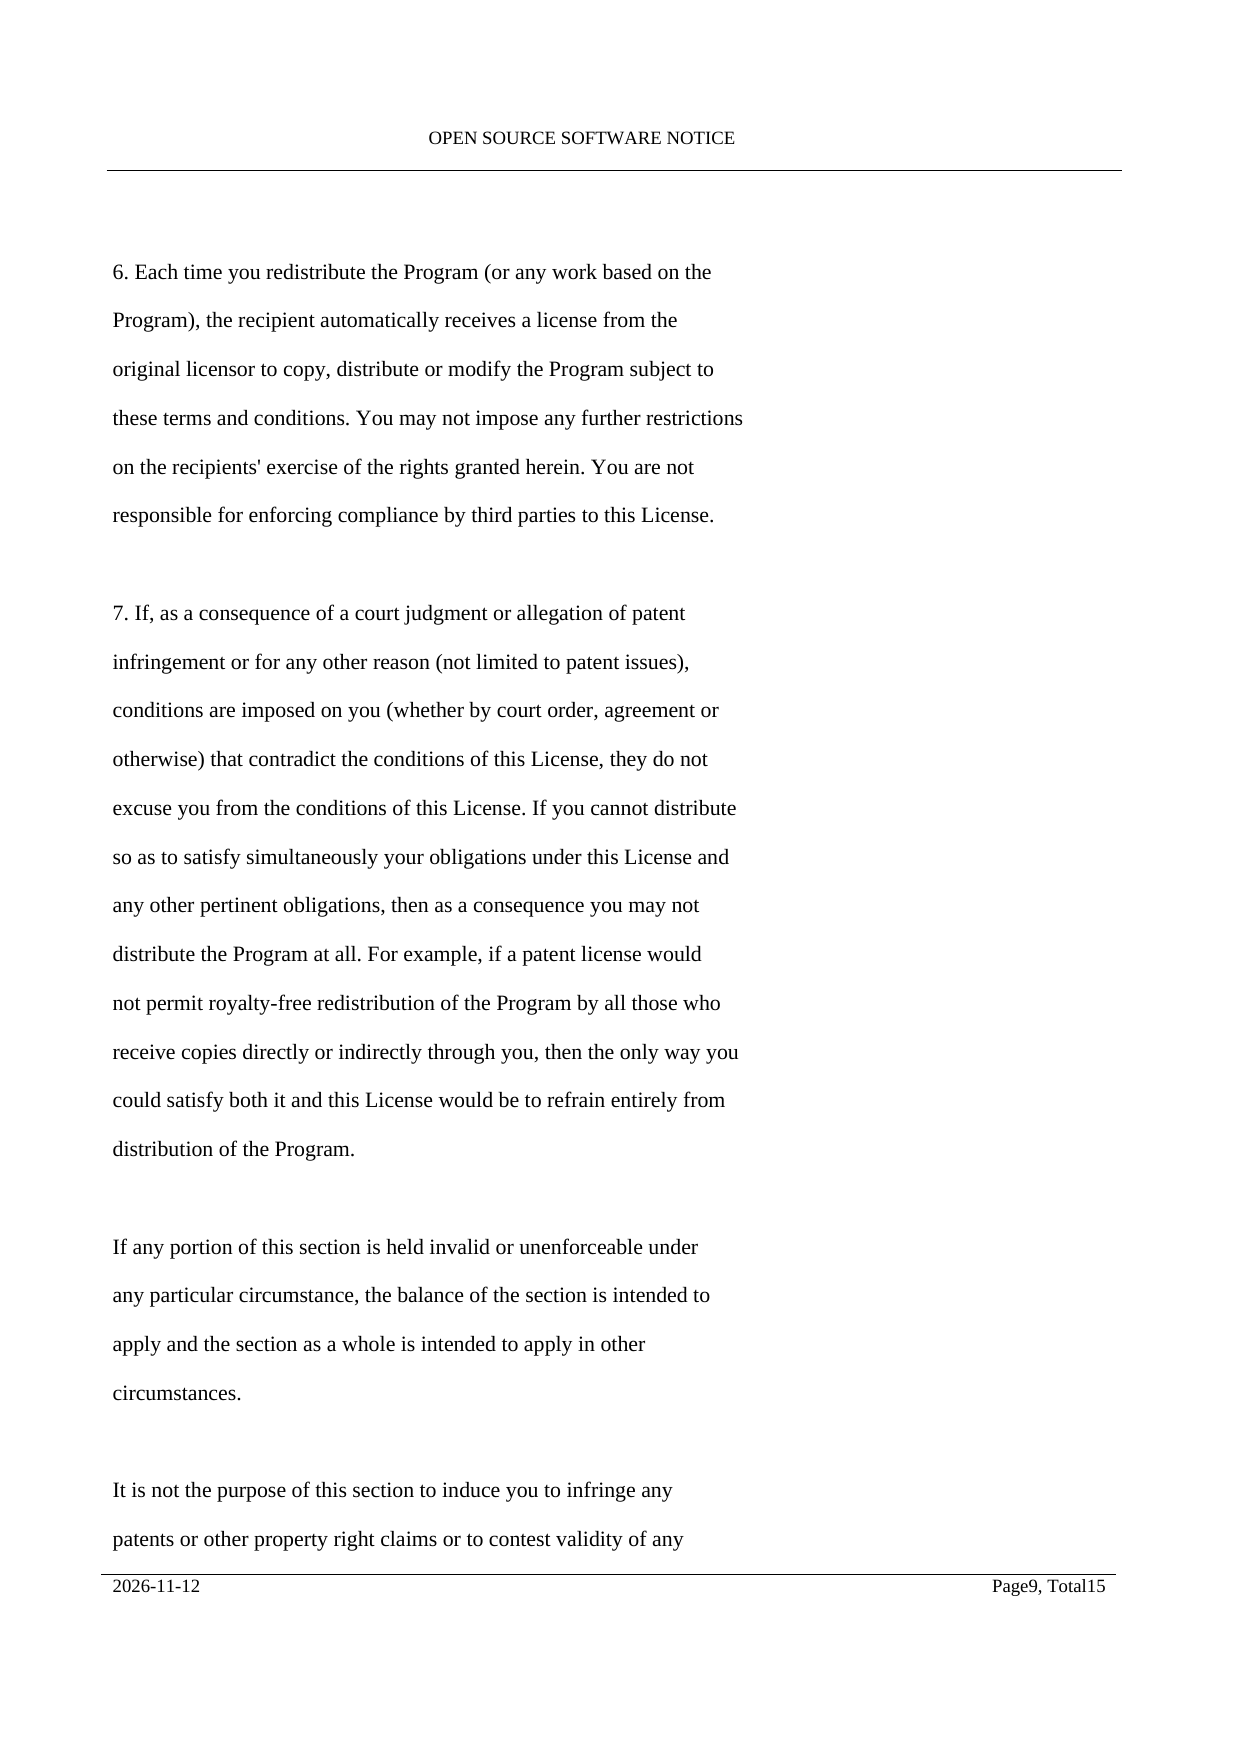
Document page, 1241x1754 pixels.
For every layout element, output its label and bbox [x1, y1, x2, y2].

text [112, 206, 1128, 1555]
